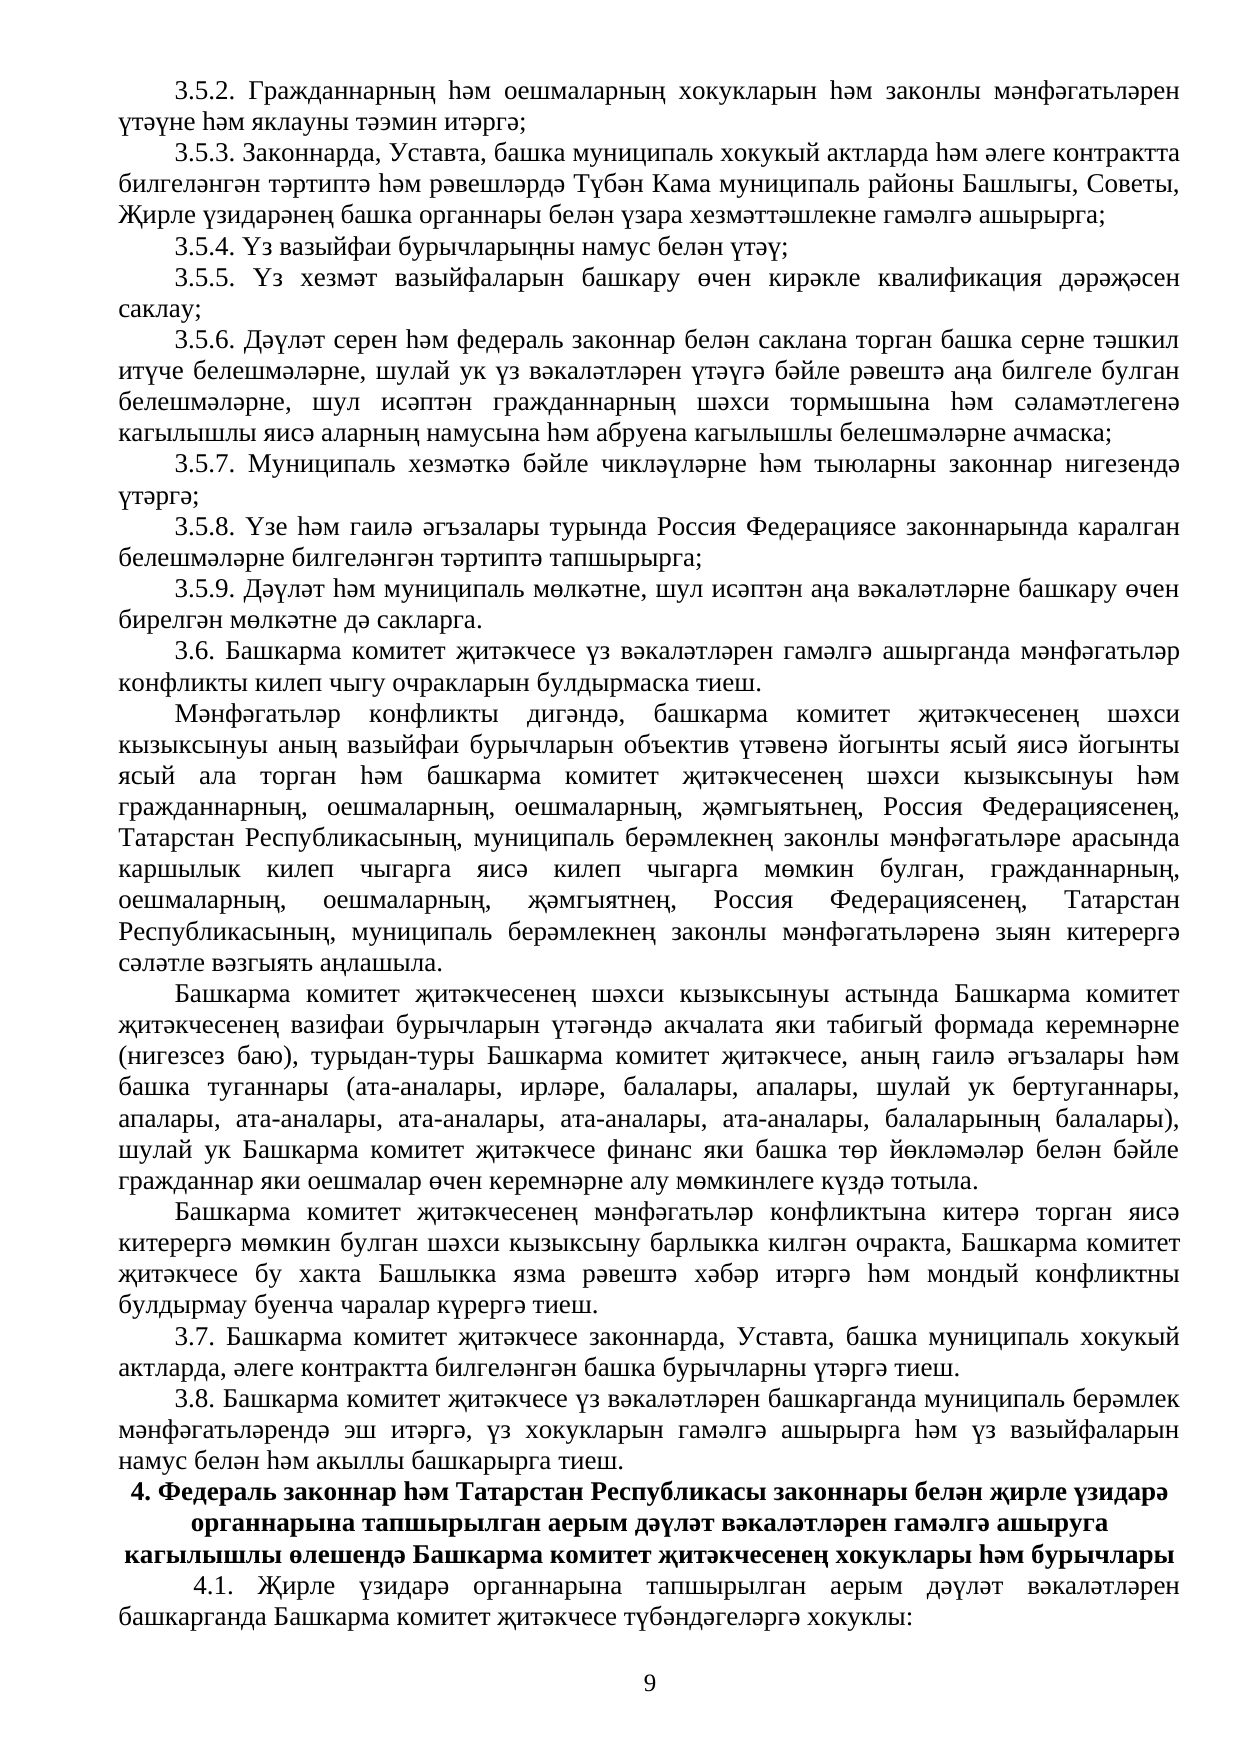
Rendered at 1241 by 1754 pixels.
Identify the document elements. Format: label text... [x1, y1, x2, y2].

text 3.5.4. Үз вазыйфаи бурычларыңны намус белән үтәү; [118, 229, 1181, 261]
text 4. Федераль законнар һәм Татарстан Республикасы законнары белән җирле үзидарә органнарына тапшырылган аерым дәүләт вәкаләтләрен гамәлгә ашыруга кагылышлы өлешендә Башкарма комитет җитәкчесенең хокуклары һәм бурычлары [118, 1475, 1181, 1569]
text 3.7. Башкарма комитет җитәкчесе законнарда, Уставта, башка муниципаль хокукый актларда, әлеге контрактта билгеләнгән башка бурычларны үтәргә тиеш. [118, 1320, 1181, 1382]
text 3.5.7. Муниципаль хезмәткә бәйле чикләүләрне һәм тыюларны законнар нигезендә үтәргә; [118, 448, 1181, 510]
text 3.6. Башкарма комитет җитәкчесе үз вәкаләтләрен гамәлгә ашырганда мәнфәгатьләр конфликты килеп чыгу очракларын булдырмаска тиеш. [118, 634, 1181, 697]
text 3.5.8. Үзе һәм гаилә әгъзалары турында Россия Федерациясе законнарында каралган белешмәләрне билгеләнгән тәртиптә тапшырырга; [118, 510, 1181, 572]
text 4.1. Җирле үзидарә органнарына тапшырылган аерым дәүләт вәкаләтләрен башкарганда Башкарма комитет җитәкчесе түбәндәгеләргә хокуклы: [118, 1569, 1181, 1631]
text 3.8. Башкарма комитет җитәкчесе үз вәкаләтләрен башкарганда муниципаль берәмлек мәнфәгатьләрендә эш итәргә, үз хокукларын гамәлгә ашырырга һәм үз вазыйфаларын намус белән һәм акыллы башкарырга тиеш. [118, 1382, 1181, 1475]
text 3.5.5. Үз хезмәт вазыйфаларын башкару өчен кирәкле квалификация дәрәҗәсен саклау; [118, 261, 1181, 323]
text Башкарма комитет җитәкчесенең мәнфәгатьләр конфликтына китерә торган яисә китерергә мөмкин булган шәхси кызыксыну барлыкка килгән очракта, Башкарма комитет җитәкчесе бу хакта Башлыкка язма рәвештә хәбәр итәргә һәм мондый конфликтны булдырмау буенча чаралар күрергә тиеш. [118, 1195, 1181, 1320]
text Мәнфәгатьләр конфликты дигәндә, башкарма комитет җитәкчесенең шәхси кызыксынуы аның вазыйфаи бурычларын объектив үтәвенә йогынты ясый яисә йогынты ясый ала торган һәм башкарма комитет җитәкчесенең шәхси кызыксынуы һәм гражданнарның, оешмаларның, оешмаларның, җәмгыятьнең, Россия Федерациясенең, Татарстан Республикасының, муниципаль берәмлекнең законлы мәнфәгатьләре арасында каршылык килеп чыгарга яисә килеп чыгарга мөмкин булган, гражданнарның, оешмаларның, оешмаларның, җәмгыятнең, Россия Федерациясенең, Татарстан Республикасының, муниципаль берәмлекнең законлы мәнфәгатьләренә зыян китерергә сәләтле вәзгыять аңлашыла. [118, 697, 1181, 977]
text 3.5.3. Законнарда, Уставта, башка муниципаль хокукый актларда һәм әлеге контрактта билгеләнгән тәртиптә һәм рәвешләрдә Түбән Кама муниципаль районы Башлыгы, Советы, Җирле үзидарәнең башка органнары белән үзара хезмәттәшлекне гамәлгә ашырырга; [118, 136, 1181, 229]
text 3.5.2. Гражданнарның һәм оешмаларның хокукларын һәм законлы мәнфәгатьләрен үтәүне һәм яклауны тәэмин итәргә; [118, 74, 1181, 136]
text Башкарма комитет җитәкчесенең шәхси кызыксынуы астында Башкарма комитет җитәкчесенең вазифаи бурычларын үтәгәндә акчалата яки табигый формада керемнәрне (нигезсез баю), турыдан-туры Башкарма комитет җитәкчесе, аның гаилә әгъзалары һәм башка туганнары (ата-аналары, ирләре, балалары, апалары, шулай ук бертуганнары, апалары, ата-аналары, ата-аналары, ата-аналары, ата-аналары, балаларының балалары), шулай ук Башкарма комитет җитәкчесе финанс яки башка төр йөкләмәләр белән бәйле гражданнар яки оешмалар өчен керемнәрне алу мөмкинлеге күздә тотыла. [118, 977, 1181, 1195]
text 3.5.9. Дәүләт һәм муниципаль мөлкәтне, шул исәптән аңа вәкаләтләрне башкару өчен бирелгән мөлкәтне дә сакларга. [118, 572, 1181, 634]
text 3.5.6. Дәүләт серен һәм федераль законнар белән саклана торган башка серне тәшкил итүче белешмәләрне, шулай ук үз вәкаләтләрен үтәүгә бәйле рәвештә аңа билгеле булган белешмәләрне, шул исәптән гражданнарның шәхси тормышына һәм сәламәтлегенә кагылышлы яисә аларның намусына һәм абруена кагылышлы белешмәләрне ачмаска; [118, 323, 1181, 448]
